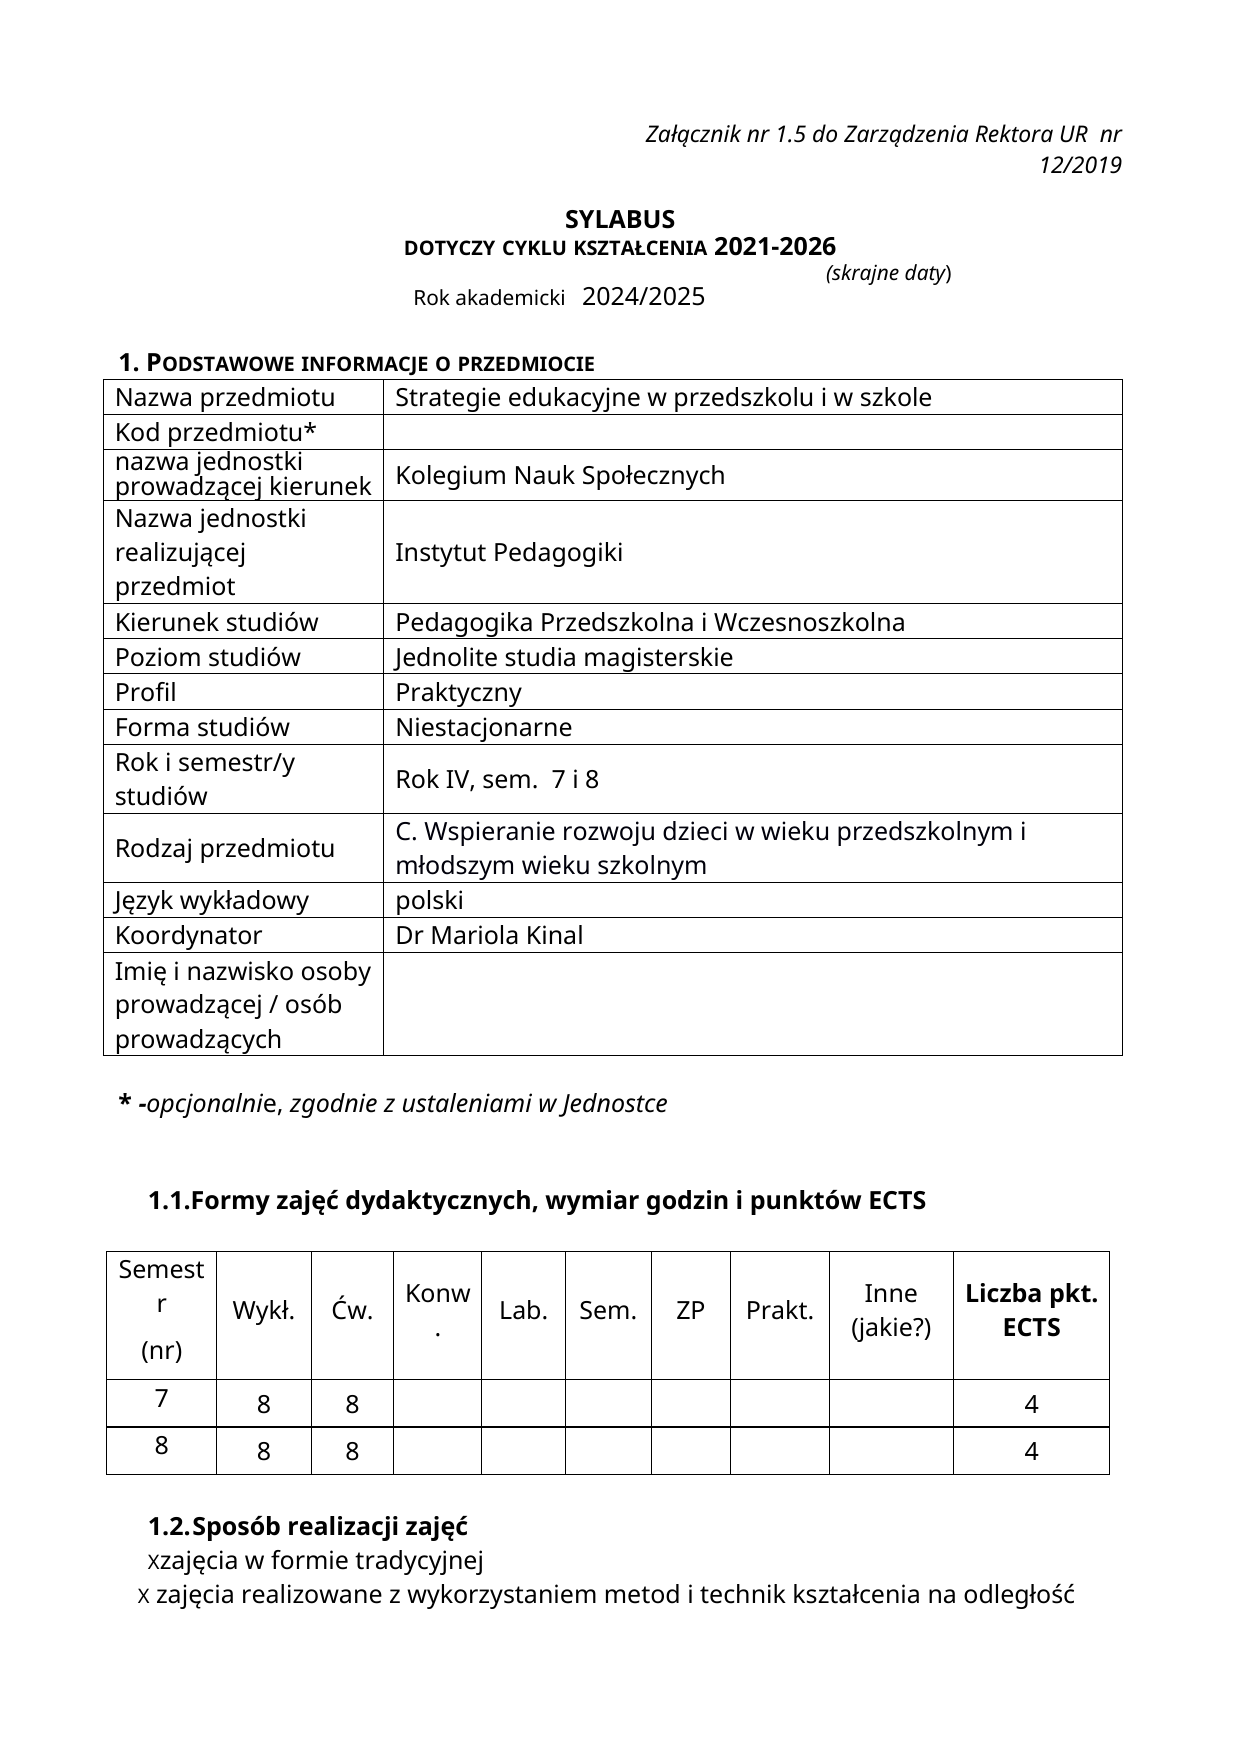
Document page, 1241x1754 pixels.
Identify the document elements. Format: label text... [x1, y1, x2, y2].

table_cell [731, 1428, 829, 1473]
table_header Semestr (nr) [107, 1252, 216, 1379]
table_header ZP [652, 1252, 730, 1379]
table_cell [652, 1380, 730, 1426]
table_header Nazwa przedmiotu [104, 380, 383, 414]
table_cell [384, 415, 1122, 449]
table_cell Instytut Pedagogiki [384, 501, 1122, 603]
table_cell C. Wspieranie rozwoju dzieci w wieku przedszkolnym i młodszym wieku szkolnym [384, 814, 1122, 882]
text 1.1.Formy zajęć dydaktycznych, wymiar godzin i punktów ECTS [148, 1183, 1122, 1217]
table_cell Rok i semestr/y studiów [104, 745, 383, 813]
table_header Sem. [566, 1252, 651, 1379]
table_cell 8 [217, 1428, 311, 1473]
text 1. Podstawowe informacje o przedmiocie [118, 344, 1122, 379]
table_header Strategie edukacyjne w przedszkolu i w szkole [384, 380, 1122, 414]
text dotyczy cyklu kształcenia 2021-2026 [118, 236, 1122, 261]
table_cell 4 [954, 1380, 1109, 1426]
text (skrajne daty) [118, 261, 1122, 286]
table_header Konw. [394, 1252, 481, 1379]
table_cell polski [384, 883, 1122, 917]
table_cell Rodzaj przedmiotu [104, 814, 383, 882]
table_header Lab. [482, 1252, 565, 1379]
table_cell Poziom studiów [104, 639, 383, 673]
table_cell Kolegium Nauk Społecznych [384, 450, 1122, 500]
table_cell Koordynator [104, 918, 383, 952]
table_header Wykł. [217, 1252, 311, 1379]
table_cell Kierunek studiów [104, 604, 383, 638]
table_cell Rok IV, sem. 7 i 8 [384, 745, 1122, 813]
table_cell Pedagogika Przedszkolna i Wczesnoszkolna [384, 604, 1122, 638]
table_cell 8 [107, 1428, 216, 1473]
table_cell [566, 1428, 651, 1473]
table_cell [384, 953, 1122, 1055]
table_cell 8 [217, 1380, 311, 1426]
table_cell Kod przedmiotu* [104, 415, 383, 449]
table_header Liczba pkt. ECTS [954, 1252, 1109, 1379]
table_cell 7 [107, 1380, 216, 1426]
text 1.2. Sposób realizacji zajęć [148, 1509, 1122, 1543]
table_cell Język wykładowy [104, 883, 383, 917]
text x zajęcia realizowane z wykorzystaniem metod i technik kształcenia na odległość [118, 1577, 1122, 1611]
table_cell 4 [954, 1428, 1109, 1473]
text * -opcjonalnie, zgodnie z ustaleniami w Jednostce [118, 1086, 1122, 1119]
table_cell Dr Mariola Kinal [384, 918, 1122, 952]
table_cell [731, 1380, 829, 1426]
table_cell Forma studiów [104, 710, 383, 743]
table_cell [830, 1380, 953, 1426]
text Rok akademicki 2024/2025 [118, 286, 1122, 311]
table_cell [482, 1428, 565, 1473]
table_cell [652, 1428, 730, 1473]
table_cell nazwa jednostki prowadzącej kierunek [104, 450, 383, 500]
table_cell Praktyczny [384, 674, 1122, 708]
table_cell Nazwa jednostki realizującej przedmiot [104, 501, 383, 603]
table_cell Niestacjonarne [384, 710, 1122, 743]
table_cell Jednolite studia magisterskie [384, 639, 1122, 673]
table_cell [394, 1428, 481, 1473]
text SYLABUS [118, 201, 1122, 236]
text xzajęcia w formie tradycyjnej [118, 1543, 1122, 1577]
table_cell [566, 1380, 651, 1426]
table_cell [394, 1380, 481, 1426]
table_header Inne (jakie?) [830, 1252, 953, 1379]
text Załącznik nr 1.5 do Zarządzenia Rektora UR nr 12/2019 [118, 118, 1122, 181]
table_header Prakt. [731, 1252, 829, 1379]
table_cell [482, 1380, 565, 1426]
table_header Ćw. [312, 1252, 393, 1379]
table_cell 8 [312, 1428, 393, 1473]
table_cell [830, 1428, 953, 1473]
table_cell 8 [312, 1380, 393, 1426]
table_cell Imię i nazwisko osoby prowadzącej / osób prowadzących [104, 953, 383, 1055]
table_cell Profil [104, 674, 383, 708]
